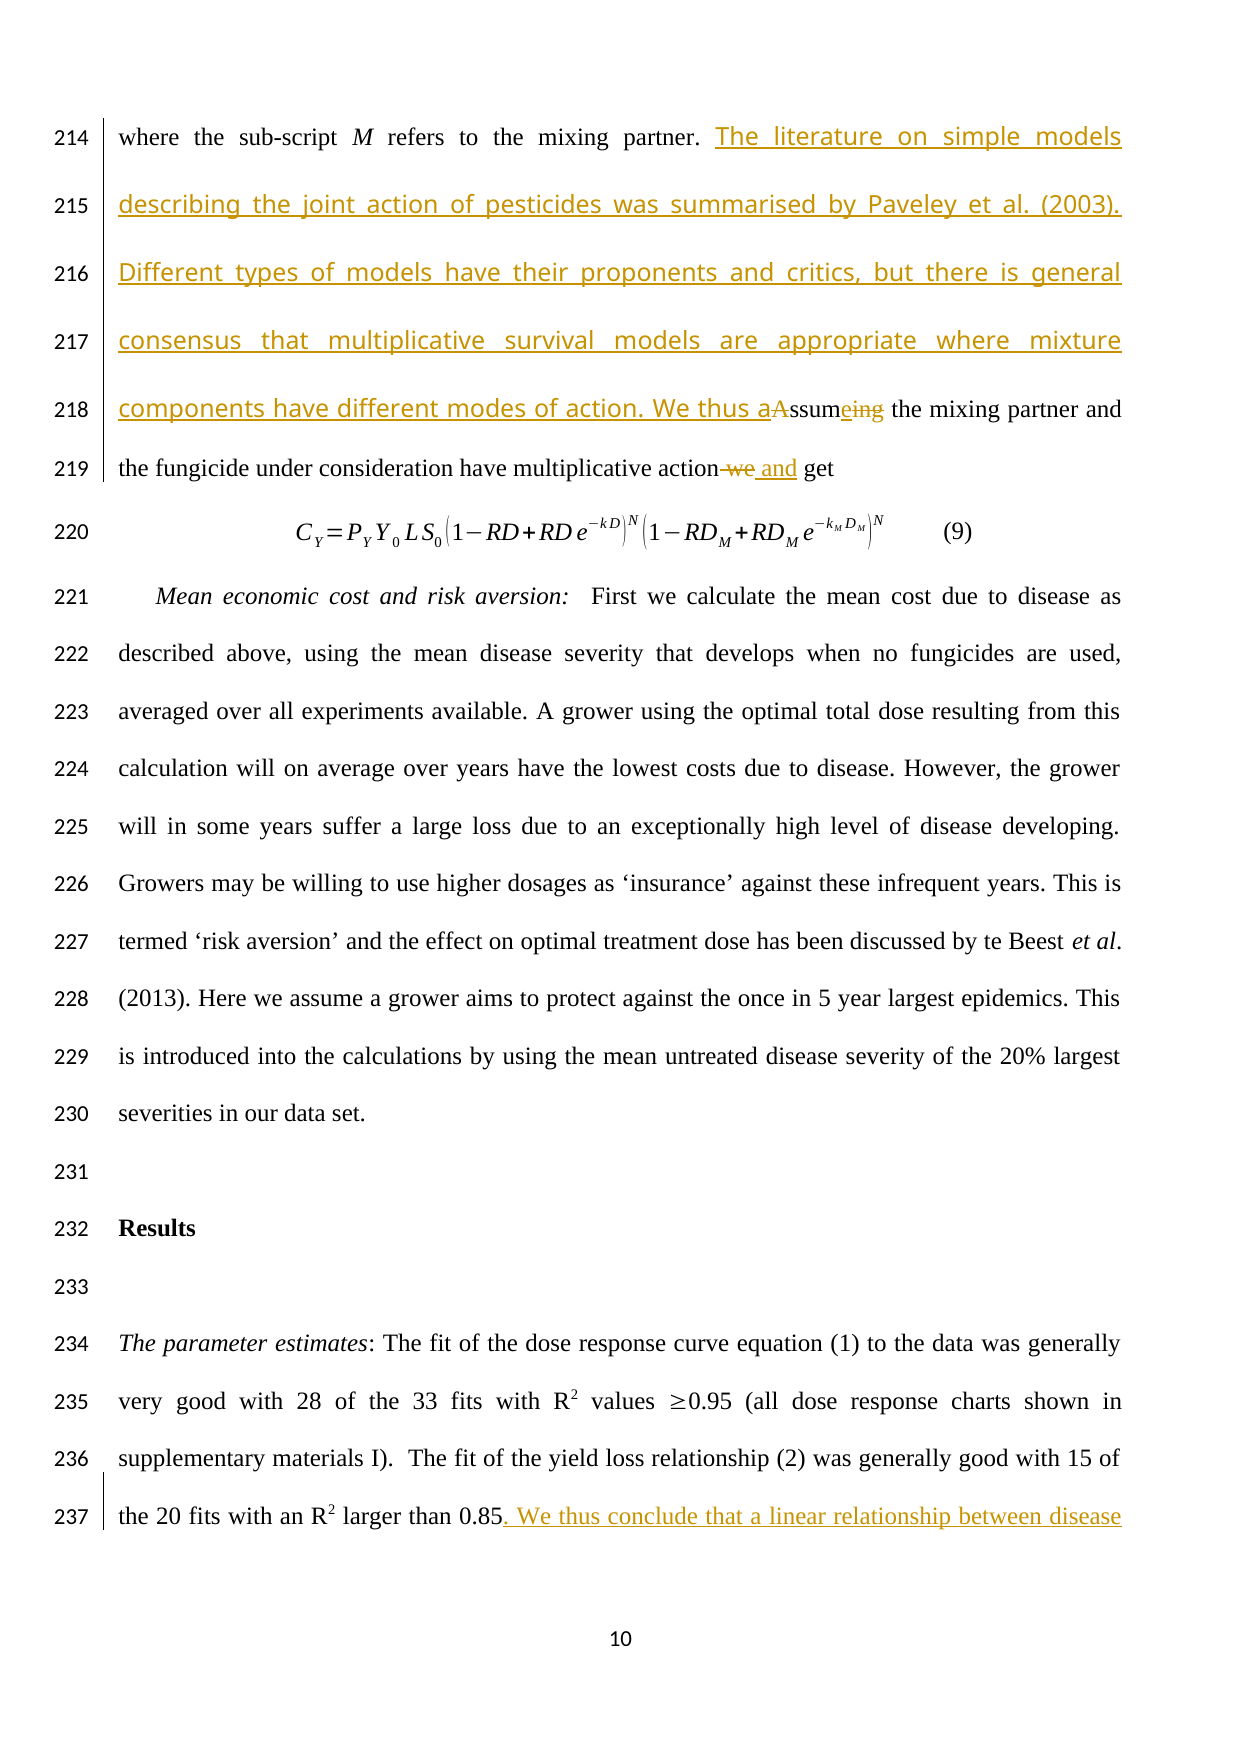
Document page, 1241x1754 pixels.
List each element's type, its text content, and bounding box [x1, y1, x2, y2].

text (9) [295, 511, 1122, 552]
text Mean economic cost and risk aversion: First we calculate the mean cost due to disease as described above, using the mean disease severity that develops when no fungicides are used, averaged over all experiments available. A grower using the optimal total dose resulting from this calculation will on average over years have the lowest costs due to disease. However, the grower will in some years suffer a large loss due to an exceptionally high level of disease developing. Growers may be willing to use higher dosages as ‘insurance’ against these infrequent years. This is termed ‘risk aversion’ and the effect on optimal treatment dose has been discussed by te Beest et al. (2013). Here we assume a grower aims to protect against the once in 5 year largest epidemics. This is introduced into the calculations by using the mean untreated disease severity of the 20% largest severities in our data set. [118, 581, 1122, 1127]
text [118, 1328, 1122, 1529]
text where the sub-script M refers to the mixing partner. ssum the mixing partner and the fungicide under consideration have multiplicative action get [118, 285, 1122, 351]
text where the sub-script M refers to the mixing partner. ssum the mixing partner and the fungicide under consideration have multiplicative action get [118, 217, 1122, 283]
text where the sub-script M refers to the mixing partner. ssum the mixing partner and the fungicide under consideration have multiplicative action get [118, 353, 1122, 482]
text Results [118, 1213, 1122, 1242]
text where the sub-script M refers to the mixing partner. ssum the mixing partner and the fungicide under consideration have multiplicative action get [118, 118, 1122, 215]
